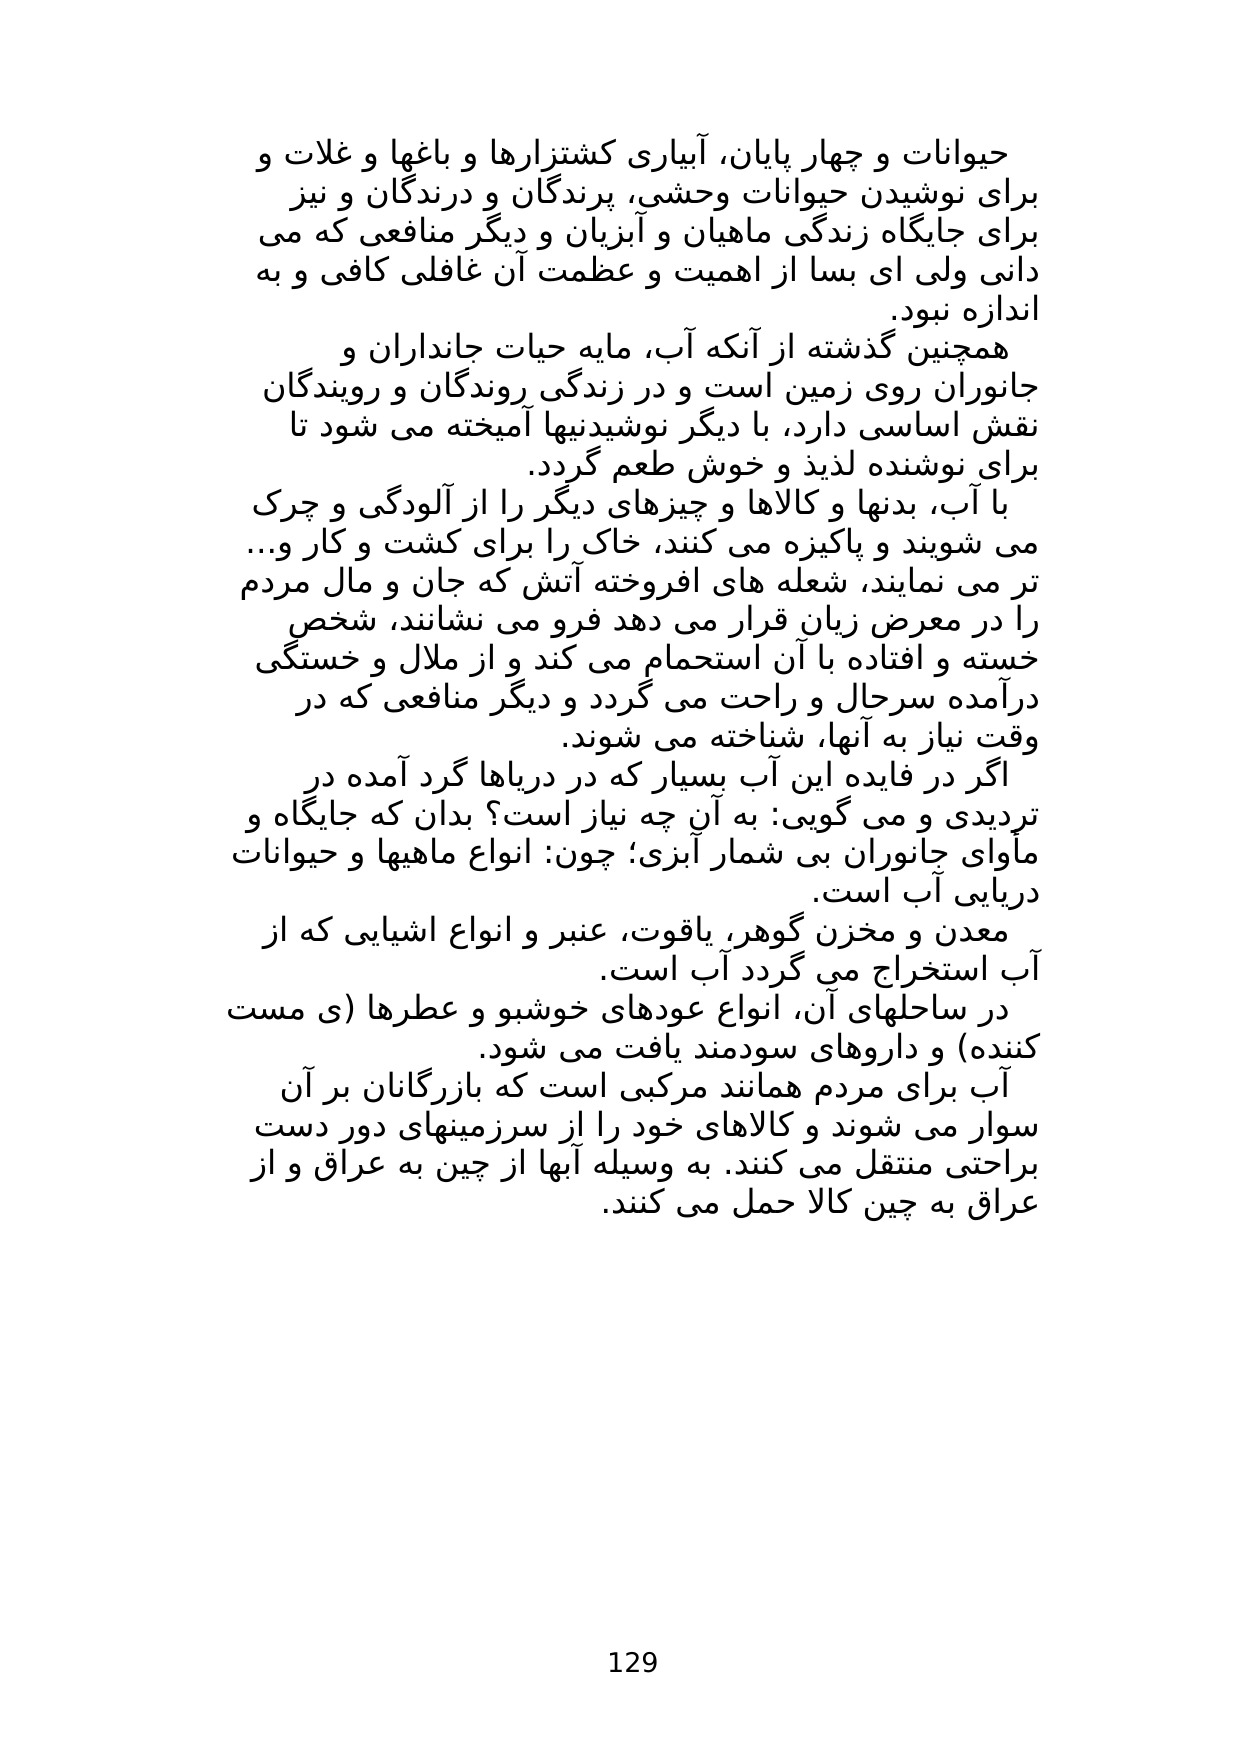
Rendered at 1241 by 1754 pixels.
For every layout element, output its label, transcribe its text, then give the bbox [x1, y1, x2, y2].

text در ساحلهای آن، انواع عودهای خوشبو و عطرها (ی مست کننده) و داروهای سودمند یافت می شود. [225, 988, 1041, 1066]
text اگر در فایده این آب بسیار که در دریاها گرد آمده در تردیدی و می گویی: به آن چه نیاز است؟ بدان که جایگاه و مأوای جانوران بی شمار آبزی؛ چون: انواع ماهیها و حیوانات دریایی آب است. [225, 755, 1041, 911]
text حیوانات و چهار پایان، آبیاری کشتزارها و باغها و غلات و برای نوشیدن حیوانات وحشی، پرندگان و درندگان و نیز برای جایگاه زندگی ماهیان و آبزیان و دیگر منافعی که می دانی ولی ای بسا از اهمیت و عظمت آن غافلی کافی و به اندازه نبود. [225, 134, 1041, 328]
text همچنین گذشته از آنکه آب، مایه حیات جانداران و جانوران روی زمین است و در زندگی روندگان و رویندگان نقش اساسی دارد، با دیگر نوشیدنیها آمیخته می شود تا برای نوشنده لذیذ و خوش طعم گردد. [225, 328, 1041, 483]
text معدن و مخزن گوهر، یاقوت، عنبر و انواع اشیایی که از آب استخراج می گردد آب است. [225, 911, 1041, 988]
text آب برای مردم همانند مرکبی است که بازرگانان بر آن سوار می شوند و کالاهای خود را از سرزمینهای دور دست براحتی منتقل می کنند. به وسیله آبها از چین به عراق و از عراق به چین کالا حمل می کنند. [225, 1066, 1041, 1222]
text با آب، بدنها و کالاها و چیزهای دیگر را از آلودگی و چرک می شویند و پاکیزه می کنند، خاک را برای کشت و کار و... تر می نمایند، شعله های افروخته آتش که جان و مال مردم را در معرض زیان قرار می دهد فرو می نشانند، شخص خسته و افتاده با آن استحمام می کند و از ملال و خستگی درآمده سرحال و راحت می گردد و دیگر منافعی که در وقت نیاز به آنها، شناخته می شوند. [225, 483, 1041, 755]
